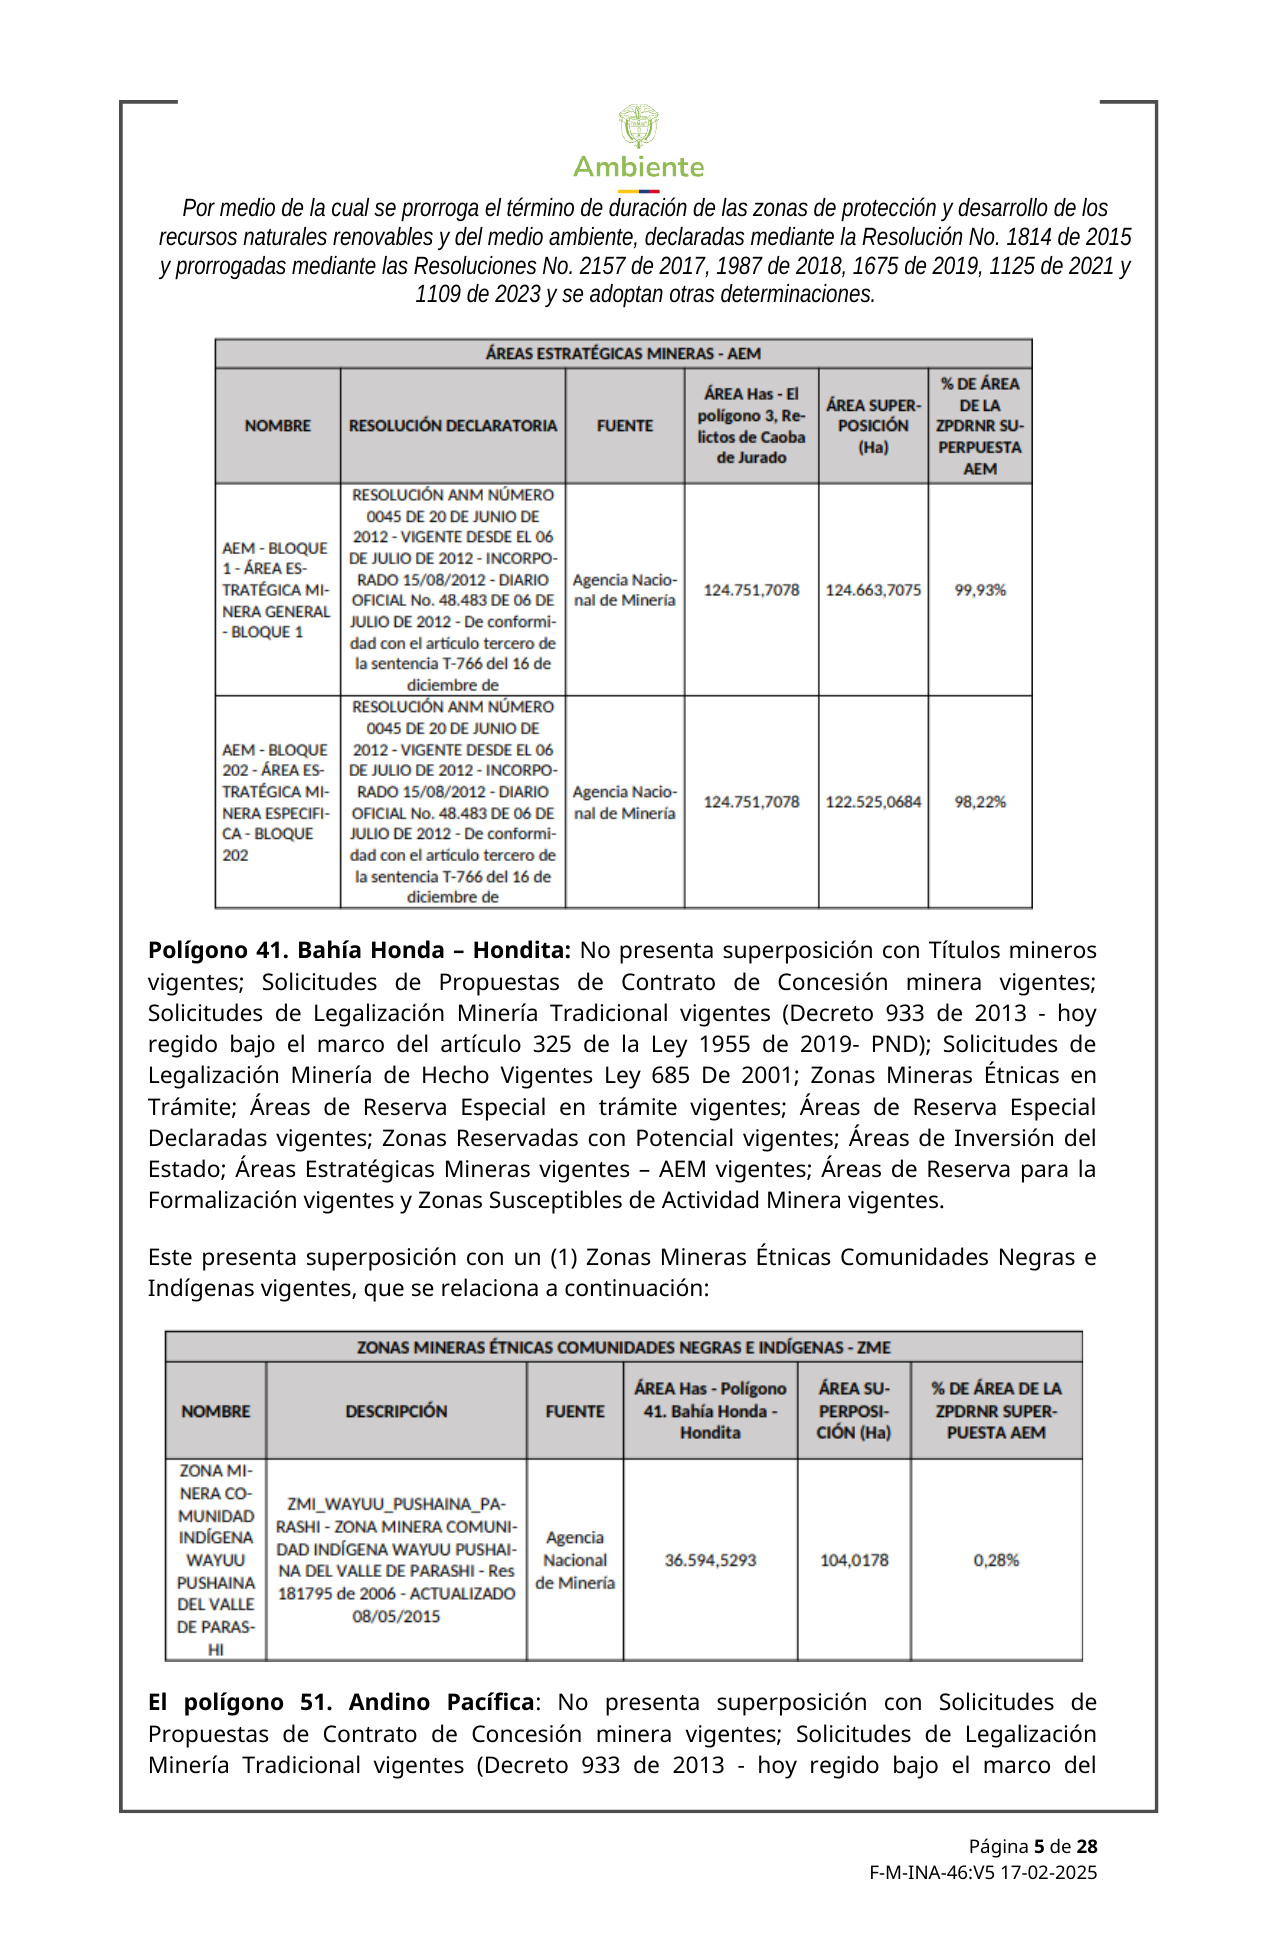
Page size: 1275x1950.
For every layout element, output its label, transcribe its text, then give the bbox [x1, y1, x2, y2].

text Este presenta superposición con un (1) Zonas Mineras Étnicas Comunidades Negras e Indígenas vigentes, que se relaciona a continuación: [148, 1241, 1098, 1303]
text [148, 1686, 1098, 1780]
text Polígono 41. Bahía Honda – Hondita: No presenta superposición con Títulos mineros vigentes; Solicitudes de Propuestas de Contrato de Concesión minera vigentes; Solicitudes de Legalización Minería Tradicional vigentes (Decreto 933 de 2013 - hoy regido bajo el marco del artículo 325 de la Ley 1955 de 2019- PND); Solicitudes de Legalización Minería de Hecho Vigentes Ley 685 De 2001; Zonas Mineras Étnicas en Trámite; Áreas de Reserva Especial en trámite vigentes; Áreas de Reserva Especial Declaradas vigentes; Zonas Reservadas con Potencial vigentes; Áreas de Inversión del Estado; Áreas Estratégicas Mineras vigentes – AEM vigentes; Áreas de Reserva para la Formalización vigentes y Zonas Susceptibles de Actividad Minera vigentes. [148, 934, 1098, 1216]
picture [60, 0, 1218, 1913]
